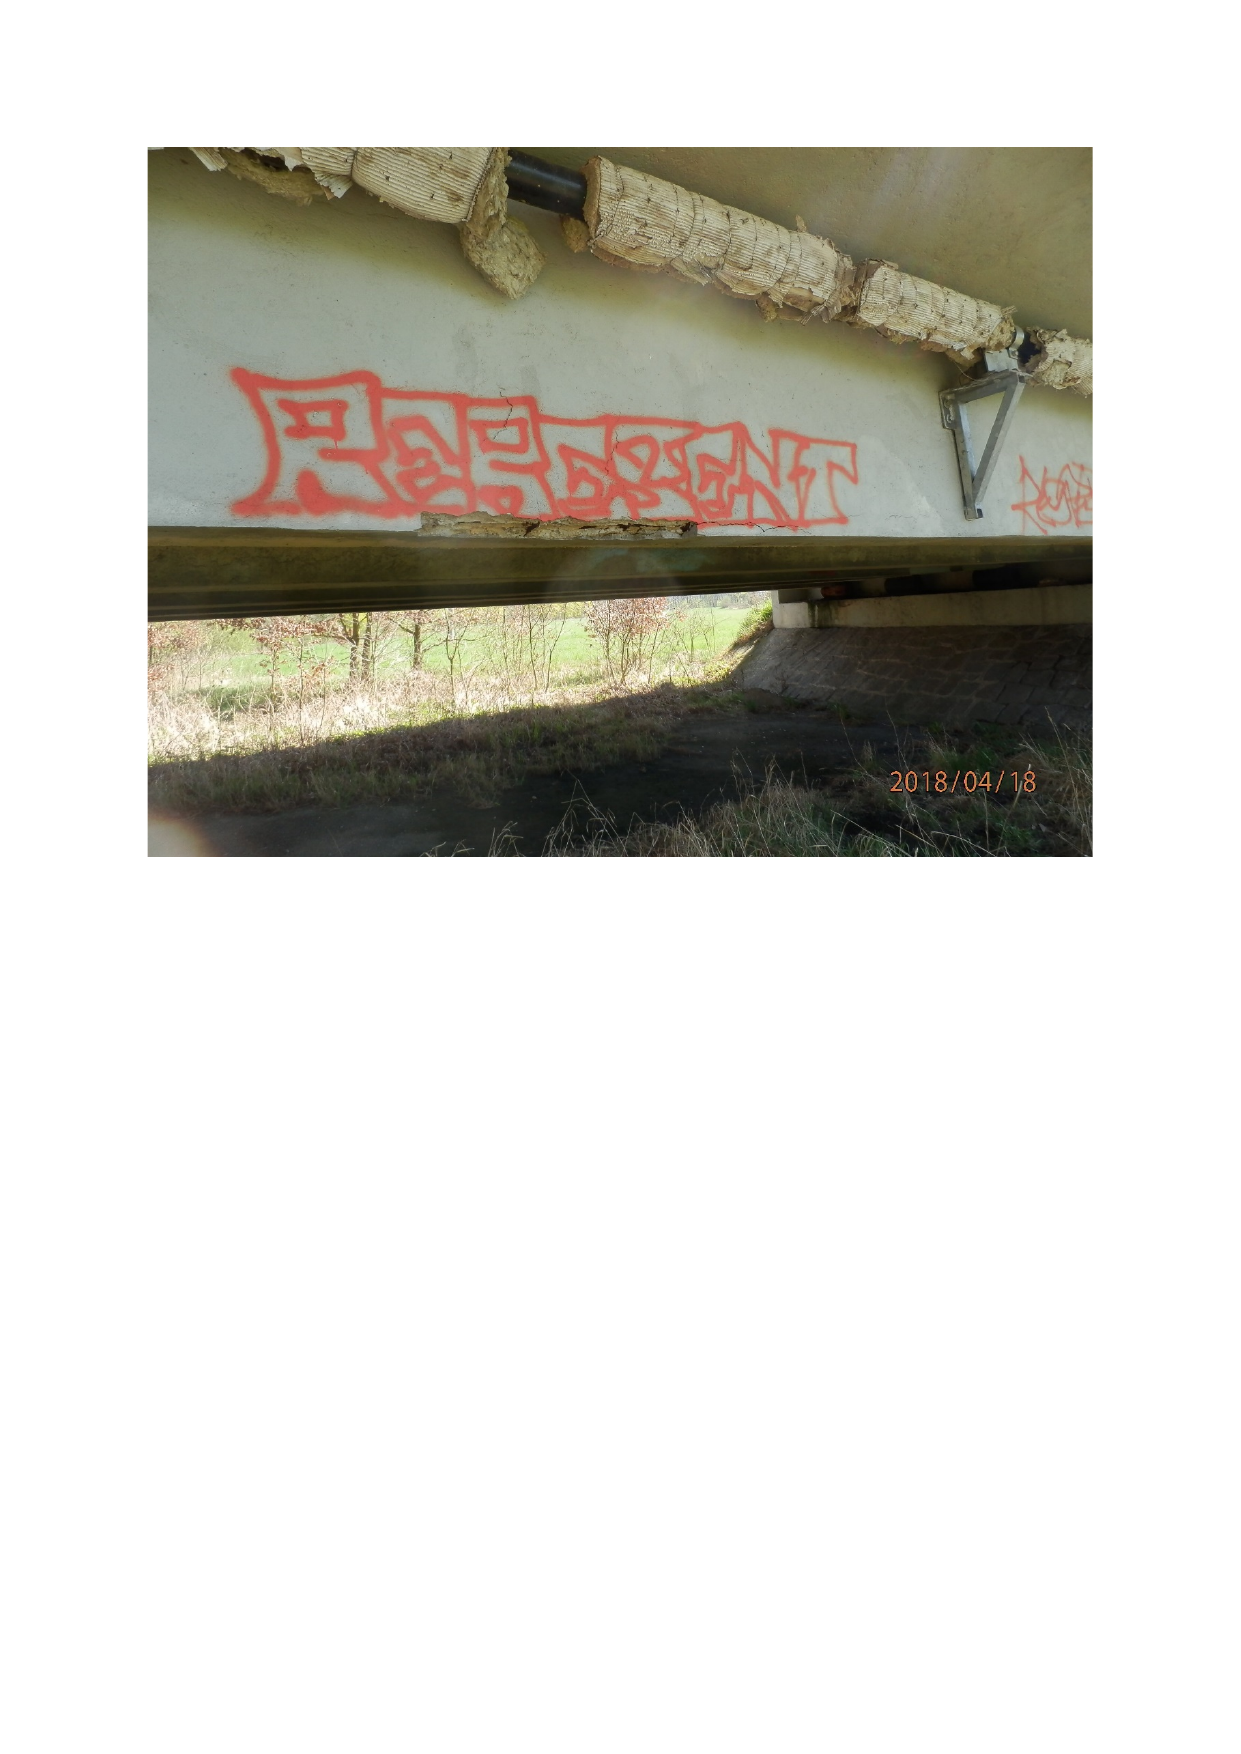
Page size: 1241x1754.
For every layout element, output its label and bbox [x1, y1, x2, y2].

picture [147, 147, 1093, 857]
